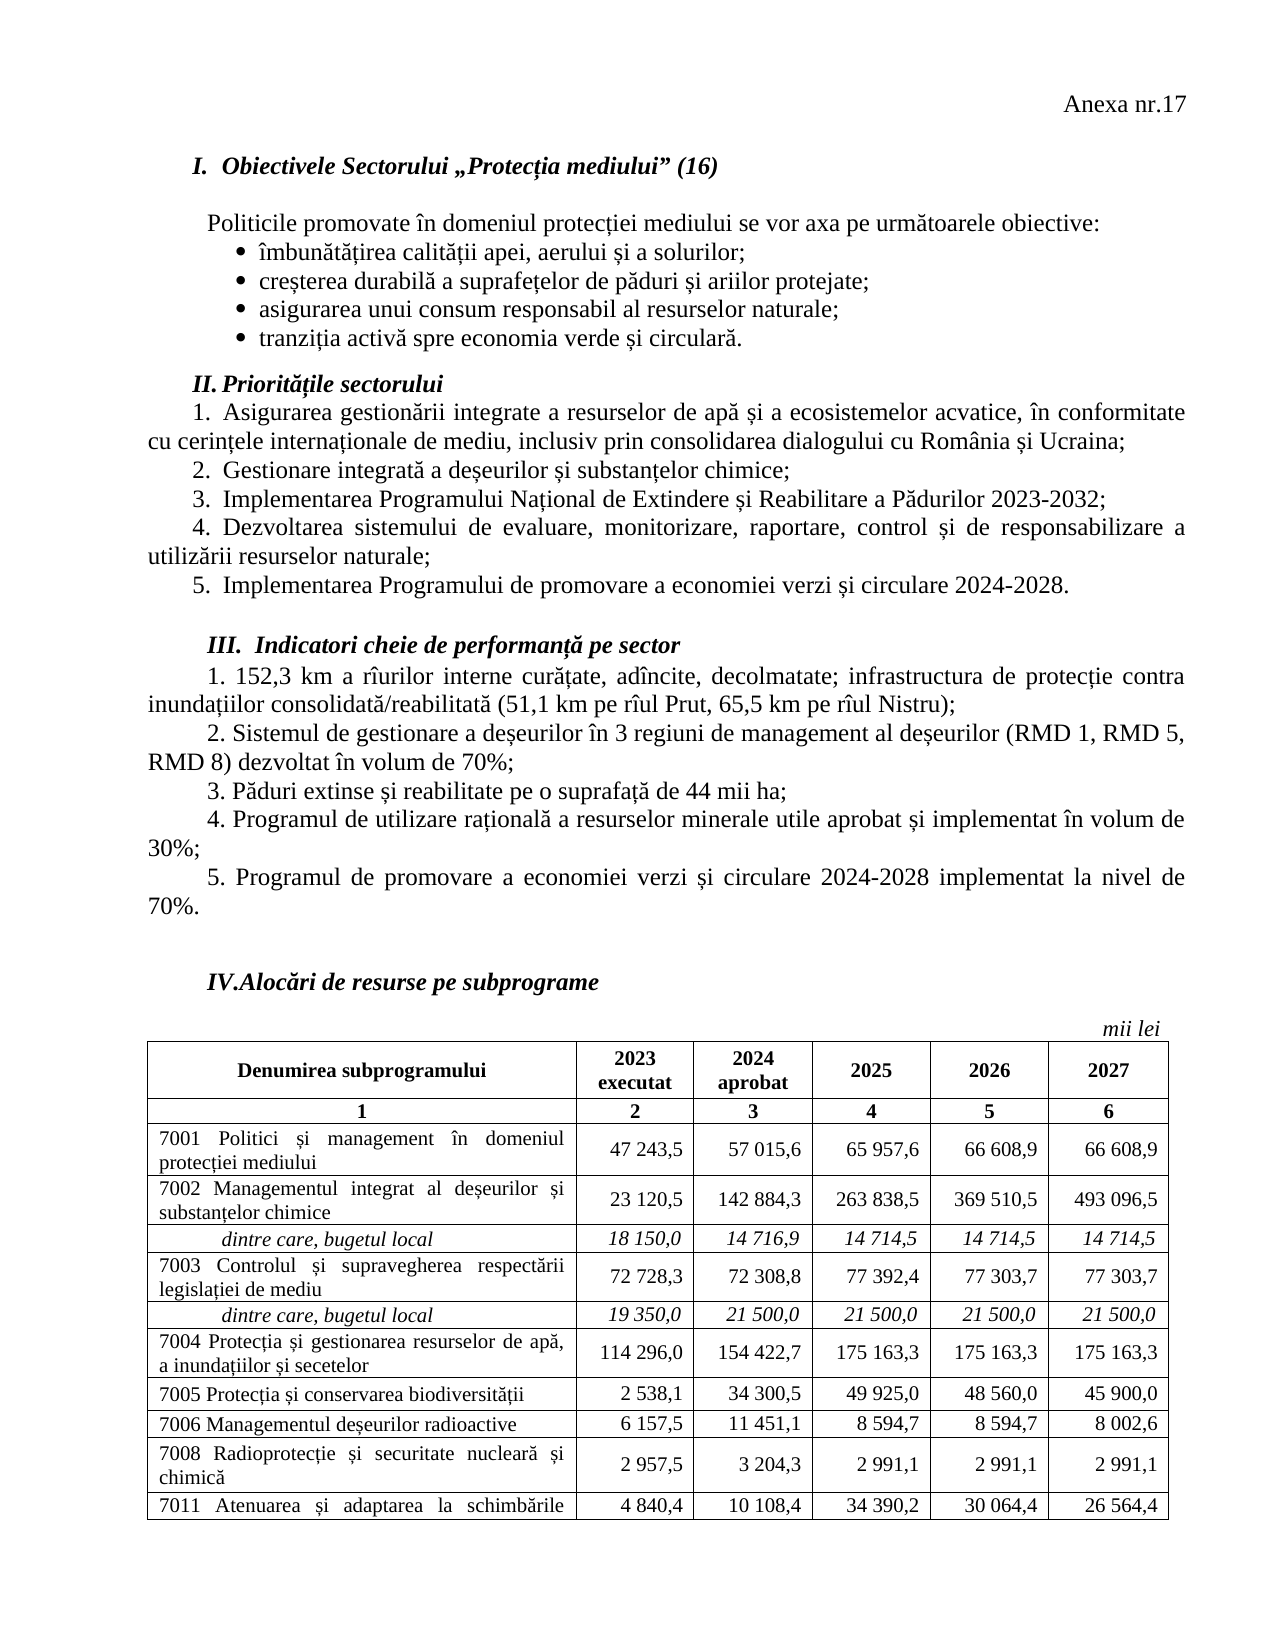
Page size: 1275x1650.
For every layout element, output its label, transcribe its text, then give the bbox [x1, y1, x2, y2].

text III. Indicatori cheie de performanță pe sector [207, 630, 1186, 658]
table_header 2027 [1049, 1042, 1168, 1098]
table_cell 14 716,9 [694, 1225, 812, 1252]
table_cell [148, 1493, 576, 1519]
text IV.Alocări de resurse pe subprograme [207, 967, 1186, 996]
table_cell 57 015,6 [694, 1124, 812, 1175]
table_cell 154 422,7 [694, 1329, 812, 1377]
table_cell 34 300,5 [694, 1378, 812, 1410]
table_cell 14 714,5 [1049, 1225, 1168, 1252]
table_cell 175 163,3 [813, 1329, 930, 1377]
table_cell 45 900,0 [1049, 1378, 1168, 1410]
table_cell 77 392,4 [813, 1253, 930, 1301]
table_cell 49 925,0 [813, 1378, 930, 1410]
text 1. 152,3 km a rîurilor interne curățate, adîncite, decolmatate; infrastructura de protecție contra inundațiilor consolidată/reabilitată (51,1 km pe rîul Prut, 65,5 km pe rîul Nistru); [148, 661, 1186, 718]
text 2. Sistemul de gestionare a deșeurilor în 3 regiuni de management al deșeurilor (RMD 1, RMD 5, RMD 8) dezvoltat în volum de 70%; [148, 718, 1186, 776]
text Politicile promovate în domeniul protecției mediului se vor axa pe următoarele obiective: [177, 208, 1186, 237]
table_cell 142 884,3 [694, 1176, 812, 1224]
table_cell 3 [694, 1099, 812, 1123]
table_cell 21 500,0 [931, 1302, 1048, 1328]
table_cell 66 608,9 [1049, 1124, 1168, 1175]
text 5. Programul de promovare a economiei verzi și circulare 2024-2028 implementat la nivel de 70%. [148, 862, 1186, 919]
table_cell 8 002,6 [1049, 1411, 1168, 1437]
table_cell 7005 Protecția și conservarea biodiversității [148, 1378, 576, 1410]
table_cell 48 560,0 [931, 1378, 1048, 1410]
table_cell 2 991,1 [1049, 1438, 1168, 1492]
table_cell 72 308,8 [694, 1253, 812, 1301]
table_cell 19 350,0 [577, 1302, 693, 1328]
list Dezvoltarea sistemului de evaluare, monitorizare, raportare, control și de responsabilizare a utilizării resurselor naturale; [148, 512, 1186, 570]
table_cell 5 [931, 1099, 1048, 1123]
list Prioritățile sectorului [192, 369, 1186, 397]
table_cell 175 163,3 [1049, 1329, 1168, 1377]
table_cell 23 120,5 [577, 1176, 693, 1224]
table_cell dintre care, bugetul local [148, 1225, 576, 1252]
table_header 2024 aprobat [694, 1042, 812, 1098]
list Implementarea Programului Național de Extindere și Reabilitare a Pădurilor 2023-2032; [148, 484, 1186, 512]
table_cell 7002 Managementul integrat al deșeurilor și substanțelor chimice [148, 1176, 576, 1224]
table_cell 2 991,1 [813, 1438, 930, 1492]
table_cell 8 594,7 [931, 1411, 1048, 1437]
table_cell 26 564,4 [1049, 1493, 1168, 1519]
table_cell 11 451,1 [694, 1411, 812, 1437]
table_cell 21 500,0 [813, 1302, 930, 1328]
table_cell 21 500,0 [694, 1302, 812, 1328]
table_cell 3 204,3 [694, 1438, 812, 1492]
table_cell 72 728,3 [577, 1253, 693, 1301]
table_header 2025 [813, 1042, 930, 1098]
table_cell 263 838,5 [813, 1176, 930, 1224]
table_cell 14 714,5 [931, 1225, 1048, 1252]
table_header 2026 [931, 1042, 1048, 1098]
text 4. Programul de utilizare rațională a resurselor minerale utile aprobat și implementat în volum de 30%; [148, 804, 1186, 862]
table_cell 66 608,9 [931, 1124, 1048, 1175]
list tranziția activă spre economia verde și circulară. [236, 323, 1186, 352]
text 3. Păduri extinse și reabilitate pe o suprafață de 44 mii ha; [148, 776, 1186, 804]
table_cell 369 510,5 [931, 1176, 1048, 1224]
table_cell 7006 Managementul deșeurilor radioactive [148, 1411, 576, 1437]
table_cell 21 500,0 [1049, 1302, 1168, 1328]
table_cell 10 108,4 [694, 1493, 812, 1519]
table_cell 8 594,7 [813, 1411, 930, 1437]
table_cell 7003 Controlul și supravegherea respectării legislației de mediu [148, 1253, 576, 1301]
list Obiectivele Sectorului „Protecția mediului” (16) [192, 151, 1186, 179]
table_cell 2 538,1 [577, 1378, 693, 1410]
table_cell 34 390,2 [813, 1493, 930, 1519]
table_cell 175 163,3 [931, 1329, 1048, 1377]
table_cell 47 243,5 [577, 1124, 693, 1175]
table_header Denumirea subprogramului [148, 1042, 576, 1098]
text Anexa nr.17 [148, 89, 1186, 117]
table_cell 2 957,5 [577, 1438, 693, 1492]
table_cell 2 991,1 [931, 1438, 1048, 1492]
table_cell 493 096,5 [1049, 1176, 1168, 1224]
table_cell 18 150,0 [577, 1225, 693, 1252]
table_cell 6 157,5 [577, 1411, 693, 1437]
table_cell 2 [577, 1099, 693, 1123]
table_cell 114 296,0 [577, 1329, 693, 1377]
table_cell 4 [813, 1099, 930, 1123]
list Gestionare integrată a deșeurilor și substanțelor chimice; [148, 455, 1186, 484]
table_cell 1 [148, 1099, 576, 1123]
table_cell 7008 Radioprotecție și securitate nucleară și chimică [148, 1438, 576, 1492]
list îmbunătățirea calității apei, aerului și a solurilor; [236, 237, 1186, 266]
table_cell 65 957,6 [813, 1124, 930, 1175]
table_cell dintre care, bugetul local [148, 1302, 576, 1328]
table_cell 77 303,7 [931, 1253, 1048, 1301]
table_cell 77 303,7 [1049, 1253, 1168, 1301]
text mii lei [148, 1015, 1172, 1041]
table_cell 4 840,4 [577, 1493, 693, 1519]
table_cell 7001 Politici și management în domeniul protecției mediului [148, 1124, 576, 1175]
table_cell 14 714,5 [813, 1225, 930, 1252]
list Asigurarea gestionării integrate a resurselor de apă și a ecosistemelor acvatice, în conformitate cu cerințele internaționale de mediu, inclusiv prin consolidarea dialogului cu România și Ucraina; [148, 397, 1186, 455]
table_cell 7004 Protecția și gestionarea resurselor de apă, a inundațiilor și secetelor [148, 1329, 576, 1377]
table_cell 30 064,4 [931, 1493, 1048, 1519]
list asigurarea unui consum responsabil al resurselor naturale; [236, 294, 1186, 323]
table_cell 6 [1049, 1099, 1168, 1123]
list Implementarea Programului de promovare a economiei verzi și circulare 2024-2028. [148, 570, 1186, 599]
table_header 2023 executat [577, 1042, 693, 1098]
list creșterea durabilă a suprafețelor de păduri și ariilor protejate; [236, 266, 1186, 294]
